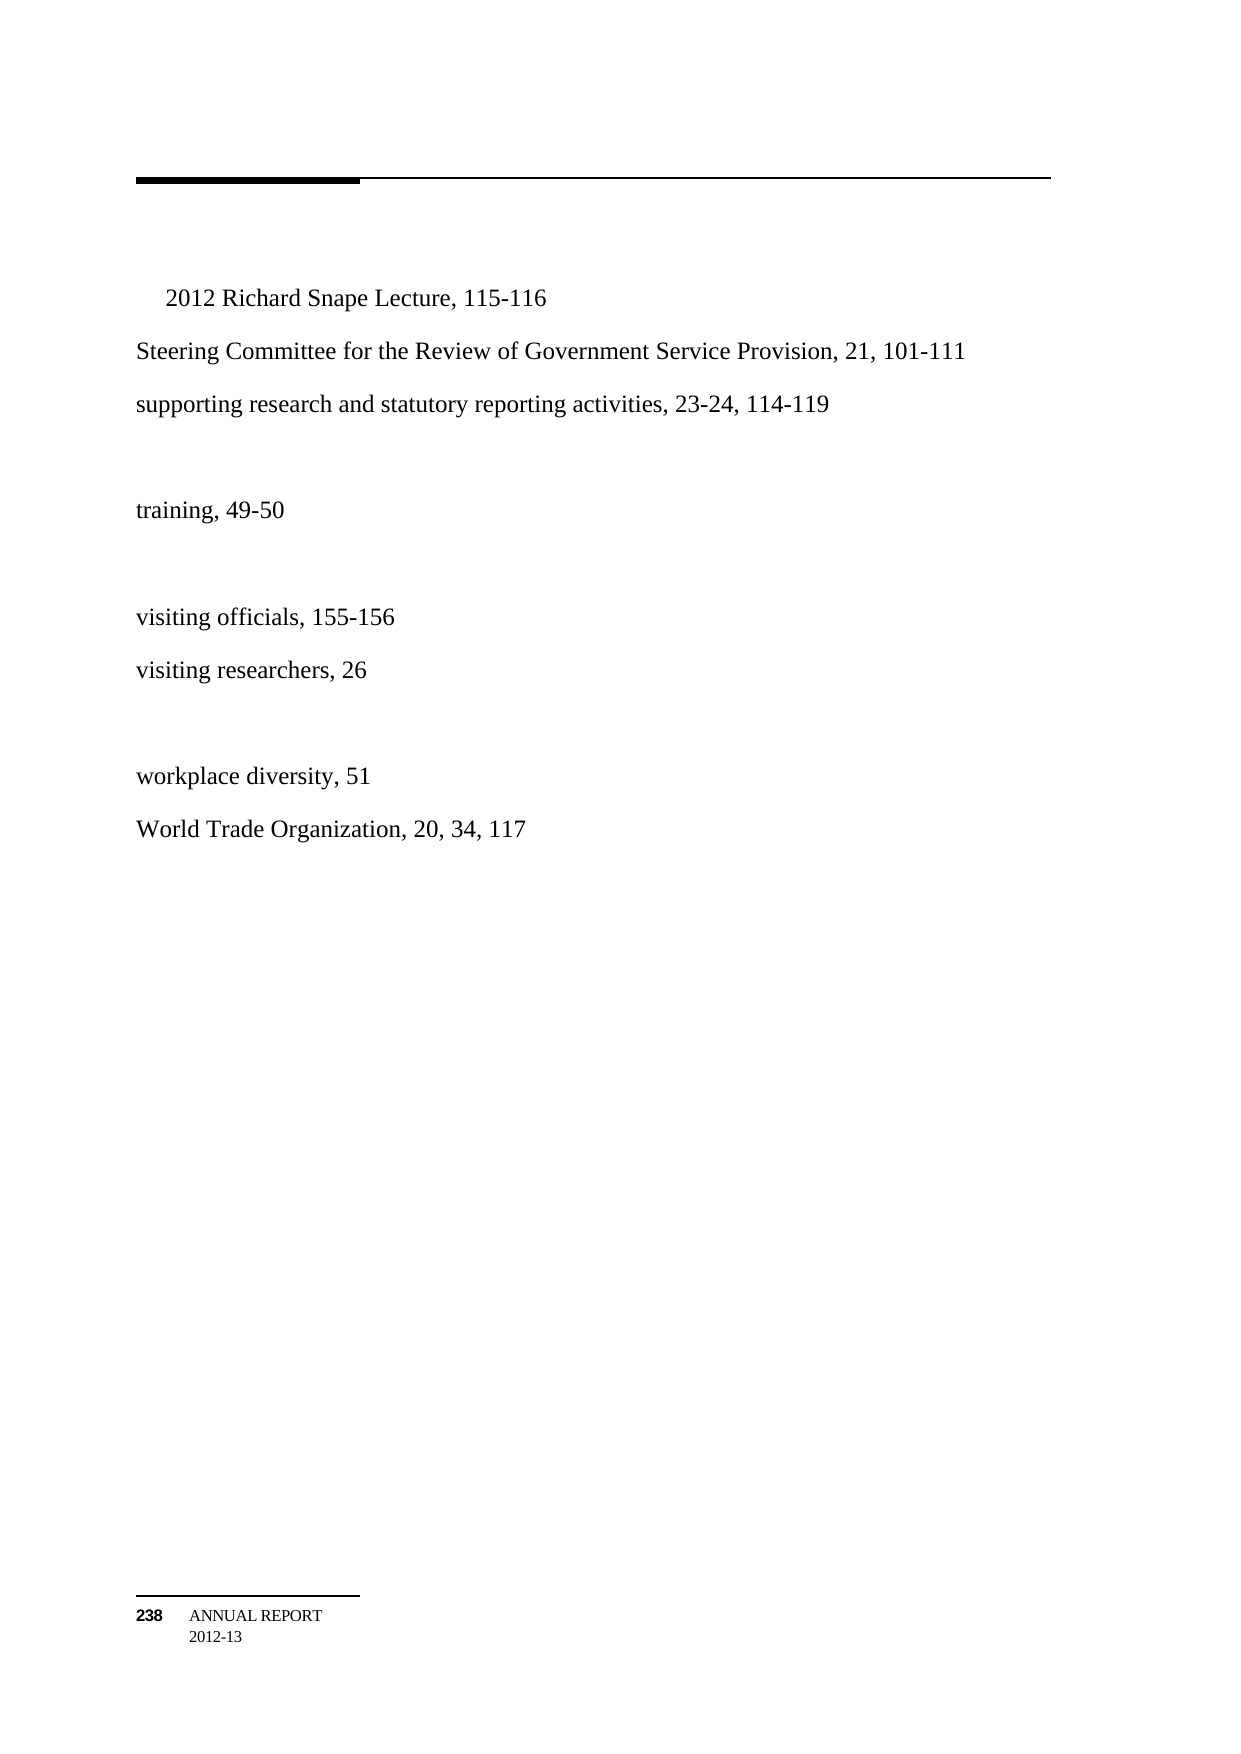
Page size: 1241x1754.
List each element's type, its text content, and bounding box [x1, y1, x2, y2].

text workplace diversity, 51 [136, 757, 1051, 790]
text training, 49-50 [136, 492, 1051, 524]
text 2012 Richard Snape Lecture, 115-116 [165, 279, 1051, 312]
text visiting officials, 155-156 [136, 598, 1051, 630]
text World Trade Organization, 20, 34, 117 [136, 811, 1051, 843]
text Steering Committee for the Review of Government Service Provision, 21, 101-111 [136, 332, 1051, 365]
text supporting research and statutory reporting activities, 23-24, 114-119 [136, 386, 1051, 418]
text visiting researchers, 26 [136, 651, 1051, 683]
